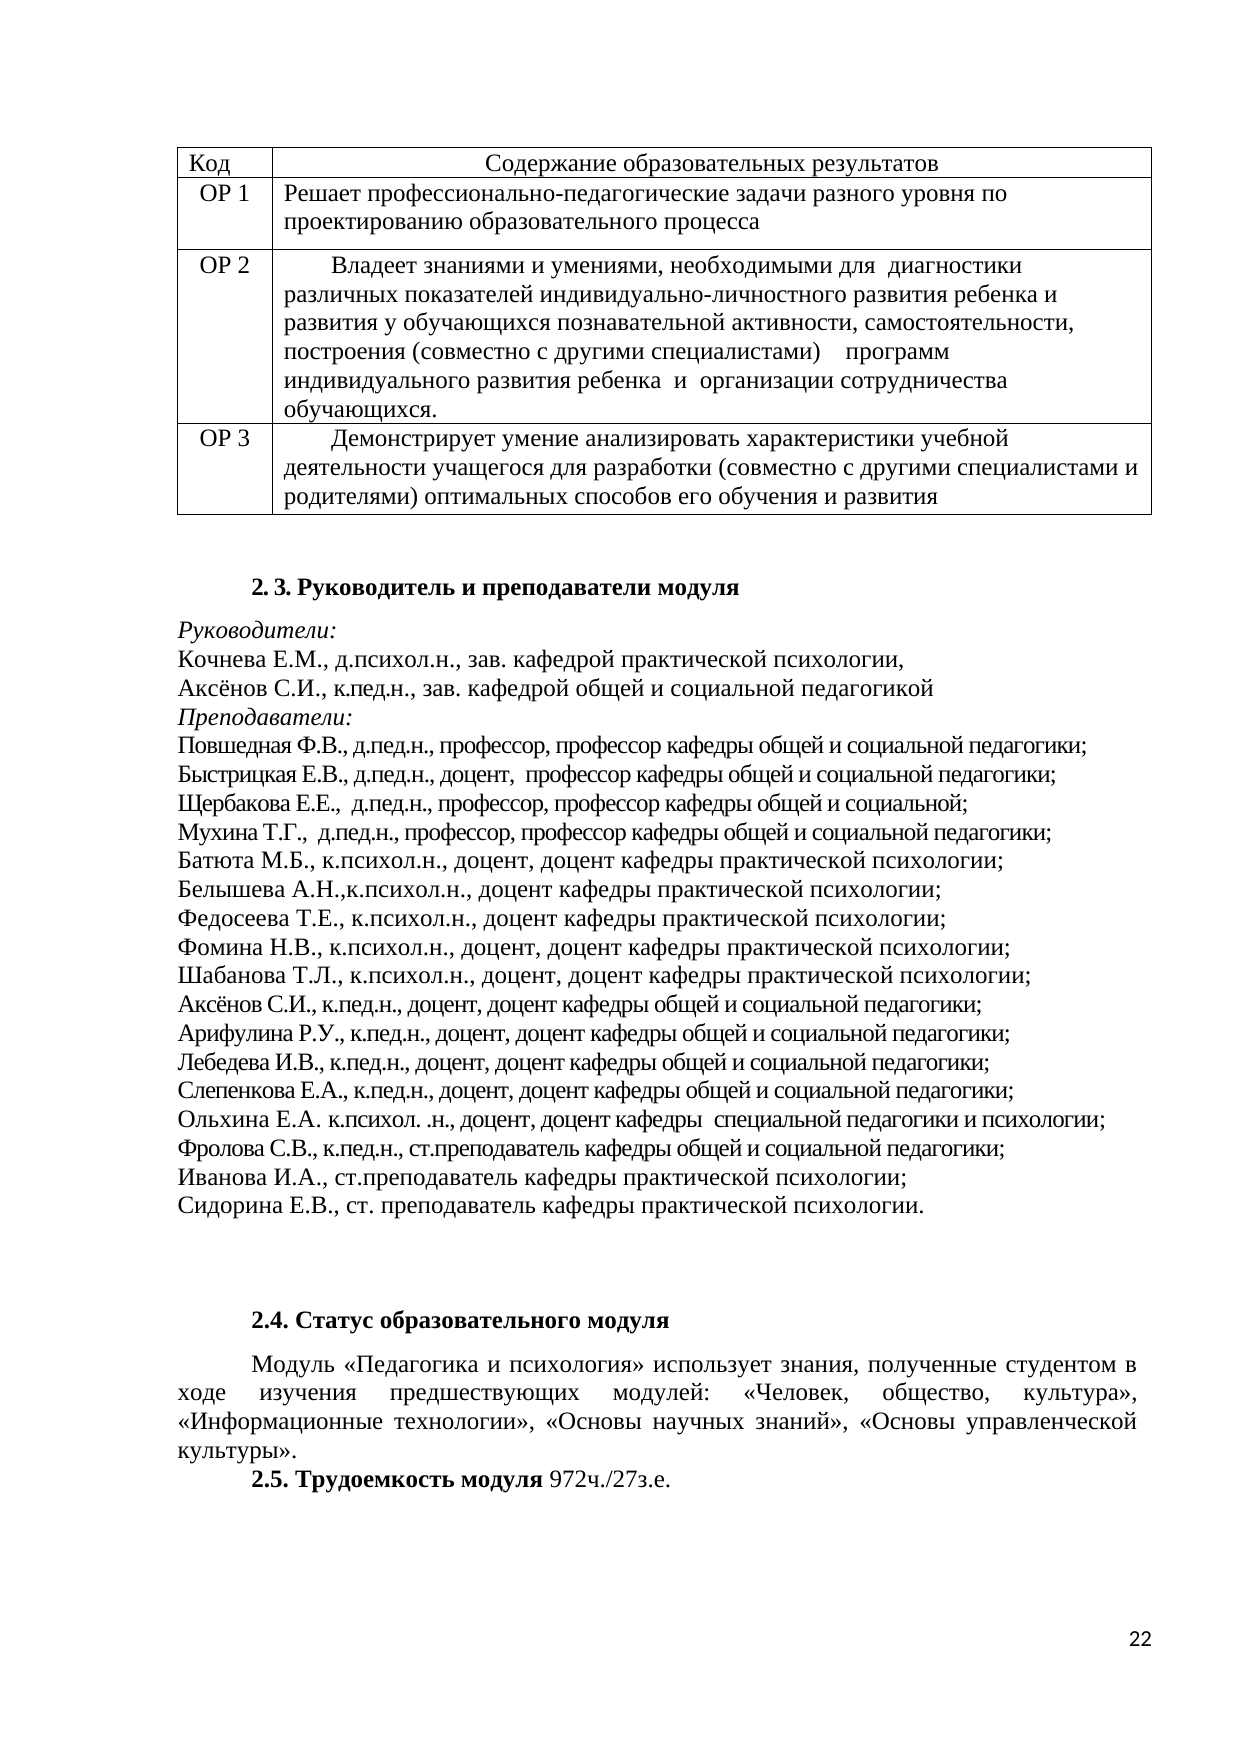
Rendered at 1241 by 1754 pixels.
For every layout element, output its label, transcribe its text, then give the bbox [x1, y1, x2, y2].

text 2.5. Трудоемкость модуля 972ч./27з.е. [177, 1464, 1138, 1492]
table_cell ОР 3 [178, 424, 272, 514]
text 2. 3. Руководитель и преподаватели модуля [177, 572, 1152, 601]
text Фролова С.В., к.пед.н., ст.преподаватель кафедры общей и социальной педагогики; [177, 1133, 1152, 1162]
text Фомина Н.В., к.психол.н., доцент, доцент кафедры практической психологии; [177, 932, 1152, 961]
table_header Код [178, 148, 272, 177]
text Арифулина Р.У., к.пед.н., доцент, доцент кафедры общей и социальной педагогики; [177, 1018, 1152, 1047]
text Батюта М.Б., к.психол.н., доцент, доцент кафедры практической психологии; [177, 846, 1152, 874]
table_cell Владеет знаниями и умениями, необходимыми для диагностики различных показателей индивидуально-личностного развития ребенка и развития у обучающихся познавательной активности, самостоятельности, построения (совместно с другими специалистами) программ индивидуального развития ребенка и организации сотрудничества обучающихся. [273, 250, 1151, 422]
text Щербакова Е.Е., д.пед.н., профессор, профессор кафедры общей и социальной; [177, 788, 1152, 817]
text Аксёнов С.И., к.пед.н., доцент, доцент кафедры общей и социальной педагогики; [177, 989, 1152, 1018]
table_cell ОР 2 [178, 250, 272, 422]
text Иванова И.А., ст.преподаватель кафедры практической психологии; [177, 1162, 1152, 1191]
text Шабанова Т.Л., к.психол.н., доцент, доцент кафедры практической психологии; [177, 961, 1152, 989]
text Кочнева Е.М., д.психол.н., зав. кафедрой практической психологии, [177, 644, 1152, 673]
text Ольхина Е.А. к.психол. .н., доцент, доцент кафедры специальной педагогики и психологии; [177, 1104, 1152, 1133]
text Преподаватели: [177, 702, 1152, 731]
text Аксёнов С.И., к.пед.н., зав. кафедрой общей и социальной педагогикой [177, 673, 1152, 702]
table_cell Демонстрирует умение анализировать характеристики учебной деятельности учащегося для разработки (совместно с другими специалистами и родителями) оптимальных способов его обучения и развития [273, 424, 1151, 514]
text Быстрицкая Е.В., д.пед.н., доцент, профессор кафедры общей и социальной педагогики; [177, 759, 1152, 788]
text Повшедная Ф.В., д.пед.н., профессор, профессор кафедры общей и социальной педагогики; [177, 731, 1152, 759]
text Лебедева И.В., к.пед.н., доцент, доцент кафедры общей и социальной педагогики; [177, 1047, 1152, 1076]
text Модуль «Педагогика и психология» использует знания, полученные студентом в ходе изучения предшествующих модулей: «Человек, общество, культура», «Информационные технологии», «Основы научных знаний», «Основы управленческой культуры». [177, 1349, 1138, 1464]
text Мухина Т.Г., д.пед.н., профессор, профессор кафедры общей и социальной педагогики; [177, 817, 1152, 846]
table_cell Решает профессионально-педагогические задачи разного уровня по проектированию образовательного процесса [273, 178, 1151, 249]
text 2.4. Статус образовательного модуля [177, 1306, 1152, 1334]
text Белышева А.Н.,к.психол.н., доцент кафедры практической психологии; [177, 874, 1152, 903]
text Руководители: [177, 616, 1152, 644]
text Слепенкова Е.А., к.пед.н., доцент, доцент кафедры общей и социальной педагогики; [177, 1076, 1152, 1104]
table_header Содержание образовательных результатов [273, 148, 1151, 177]
table_cell ОР 1 [178, 178, 272, 249]
text Сидорина Е.В., ст. преподаватель кафедры практической психологии. [177, 1191, 1152, 1219]
text Федосеева Т.Е., к.психол.н., доцент кафедры практической психологии; [177, 903, 1152, 932]
